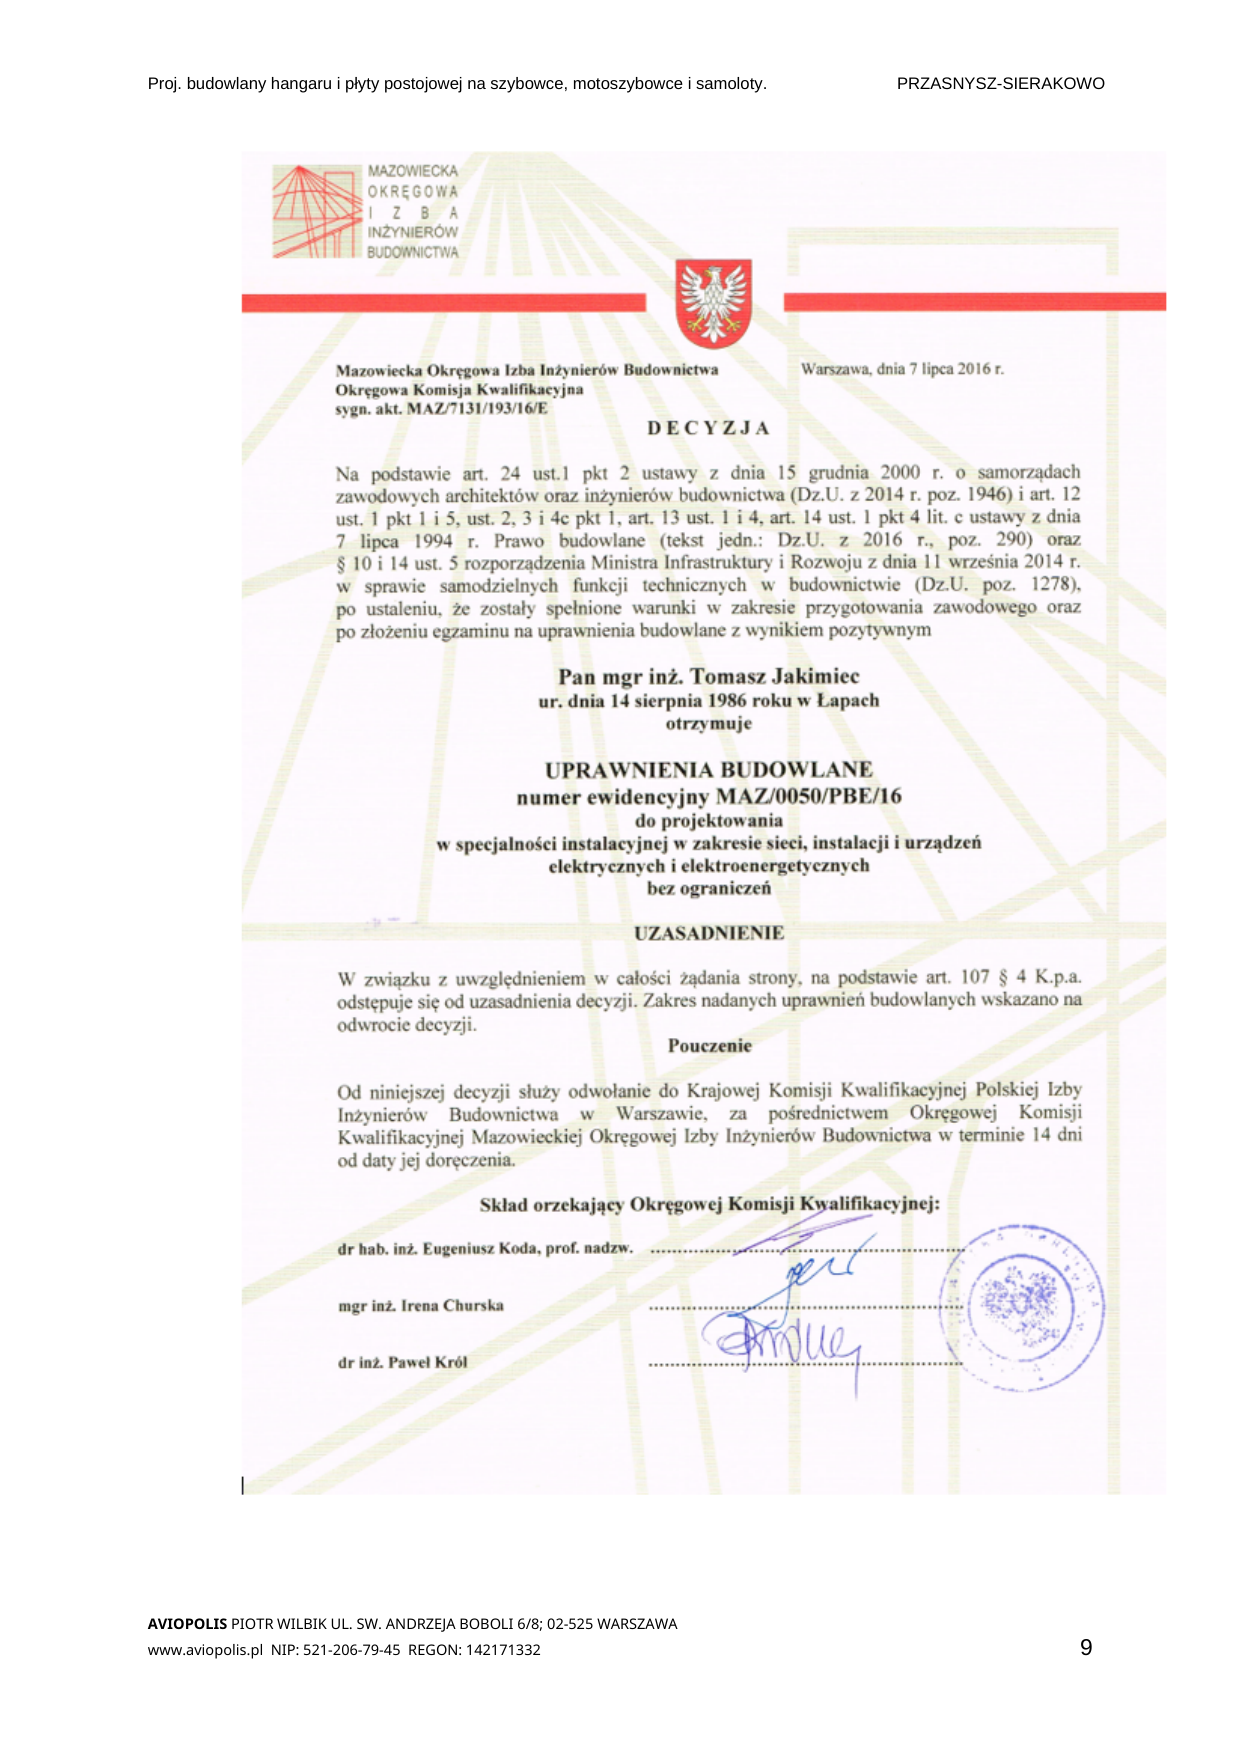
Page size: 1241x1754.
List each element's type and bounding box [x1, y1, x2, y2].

picture [206, 147, 1167, 1504]
